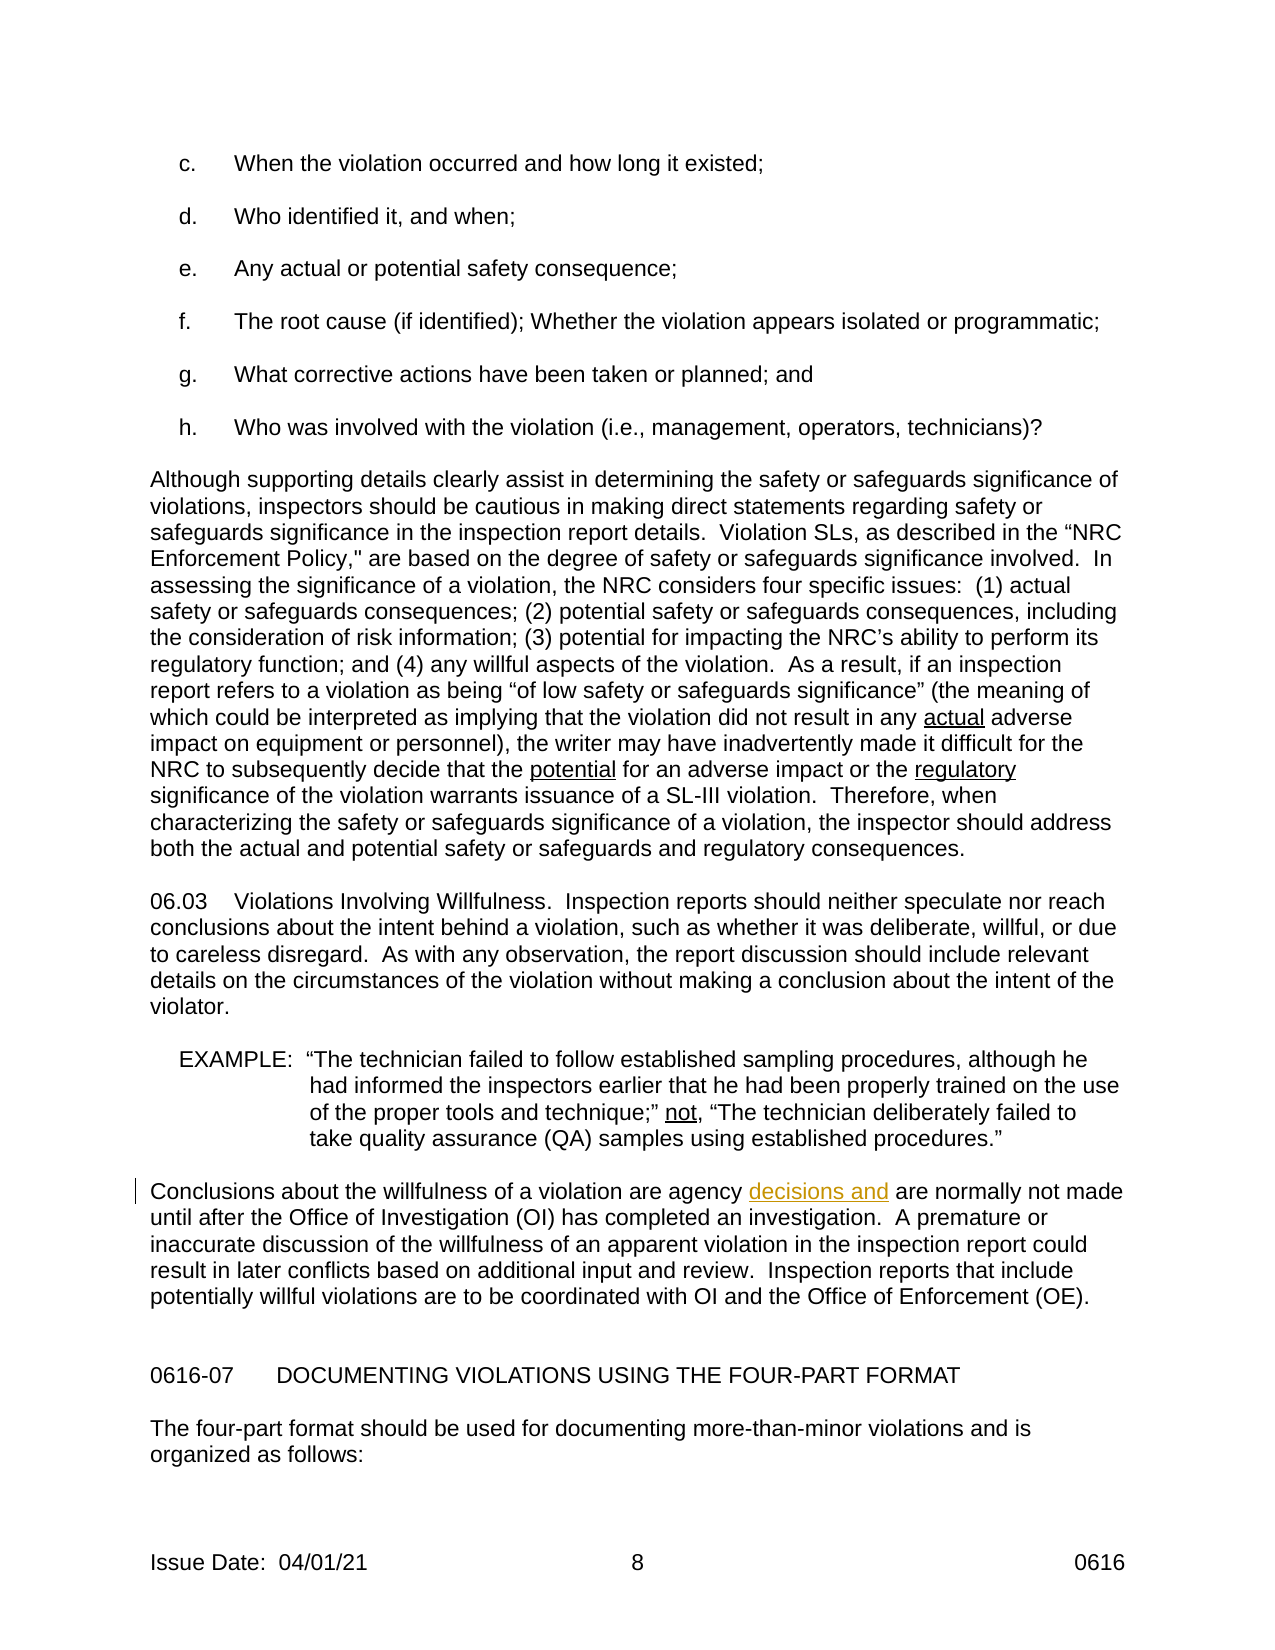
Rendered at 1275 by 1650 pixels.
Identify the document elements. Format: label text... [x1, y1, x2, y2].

list When the violation occurred and how long it existed; [178, 150, 1125, 176]
list Who identified it, and when; [178, 203, 1125, 229]
text 06.03 Violations Involving Willfulness. Inspection reports should neither speculate nor reach conclusions about the intent behind a violation, such as whether it was deliberate, willful, or due to careless disregard. As with any observation, the report discussion should include relevant details on the circumstances of the violation without making a conclusion about the intent of the violator. [150, 888, 1125, 1020]
subtitle 0616-07 DOCUMENTING VIOLATIONS USING THE FOUR-PART FORMAT [150, 1362, 1125, 1389]
list Any actual or potential safety consequence; [178, 255, 1125, 282]
list Who was involved with the violation (i.e., management, operators, technicians)? [178, 413, 1125, 440]
text EXAMPLE: “The technician failed to follow established sampling procedures, although he had informed the inspectors earlier that he had been properly trained on the use of the proper tools and technique;” not, “The technician deliberately failed to take quality assurance (QA) samples using established procedures.” [84, 1046, 1125, 1151]
text Although supporting details clearly assist in determining the safety or safeguards significance of violations, inspectors should be cautious in making direct statements regarding safety or safeguards significance in the inspection report details. Violation SLs, as described in the “NRC Enforcement Policy," are based on the degree of safety or safeguards significance involved. In assessing the significance of a violation, the NRC considers four specific issues: (1) actual safety or safeguards consequences; (2) potential safety or safeguards consequences, including the consideration of risk information; (3) potential for impacting the NRC’s ability to perform its regulatory function; and (4) any willful aspects of the violation. As a result, if an inspection report refers to a violation as being “of low safety or safeguards significance” (the meaning of which could be interpreted as implying that the violation did not result in any actual adverse impact on equipment or personnel), the writer may have inadvertently made it difficult for the NRC to subsequently decide that the potential for an adverse impact or the regulatory significance of the violation warrants issuance of a SL-III violation. Therefore, when characterizing the safety or safeguards significance of a violation, the inspector should address both the actual and potential safety or safeguards and regulatory consequences. [150, 466, 1125, 862]
list What corrective actions have been taken or planned; and [178, 361, 1125, 387]
list The root cause (if identified); Whether the violation appears isolated or programmatic; [178, 308, 1125, 334]
text Conclusions about the willfulness of a violation are agency are normally not made until after the Office of Investigation (OI) has completed an investigation. A premature or inaccurate discussion of the willfulness of an apparent violation in the inspection report could result in later conflicts based on additional input and review. Inspection reports that include potentially willful violations are to be coordinated with OI and the Office of Enforcement (OE). [150, 1178, 1125, 1309]
text The four-part format should be used for documenting more-than-minor violations and is organized as follows: [150, 1415, 1125, 1468]
